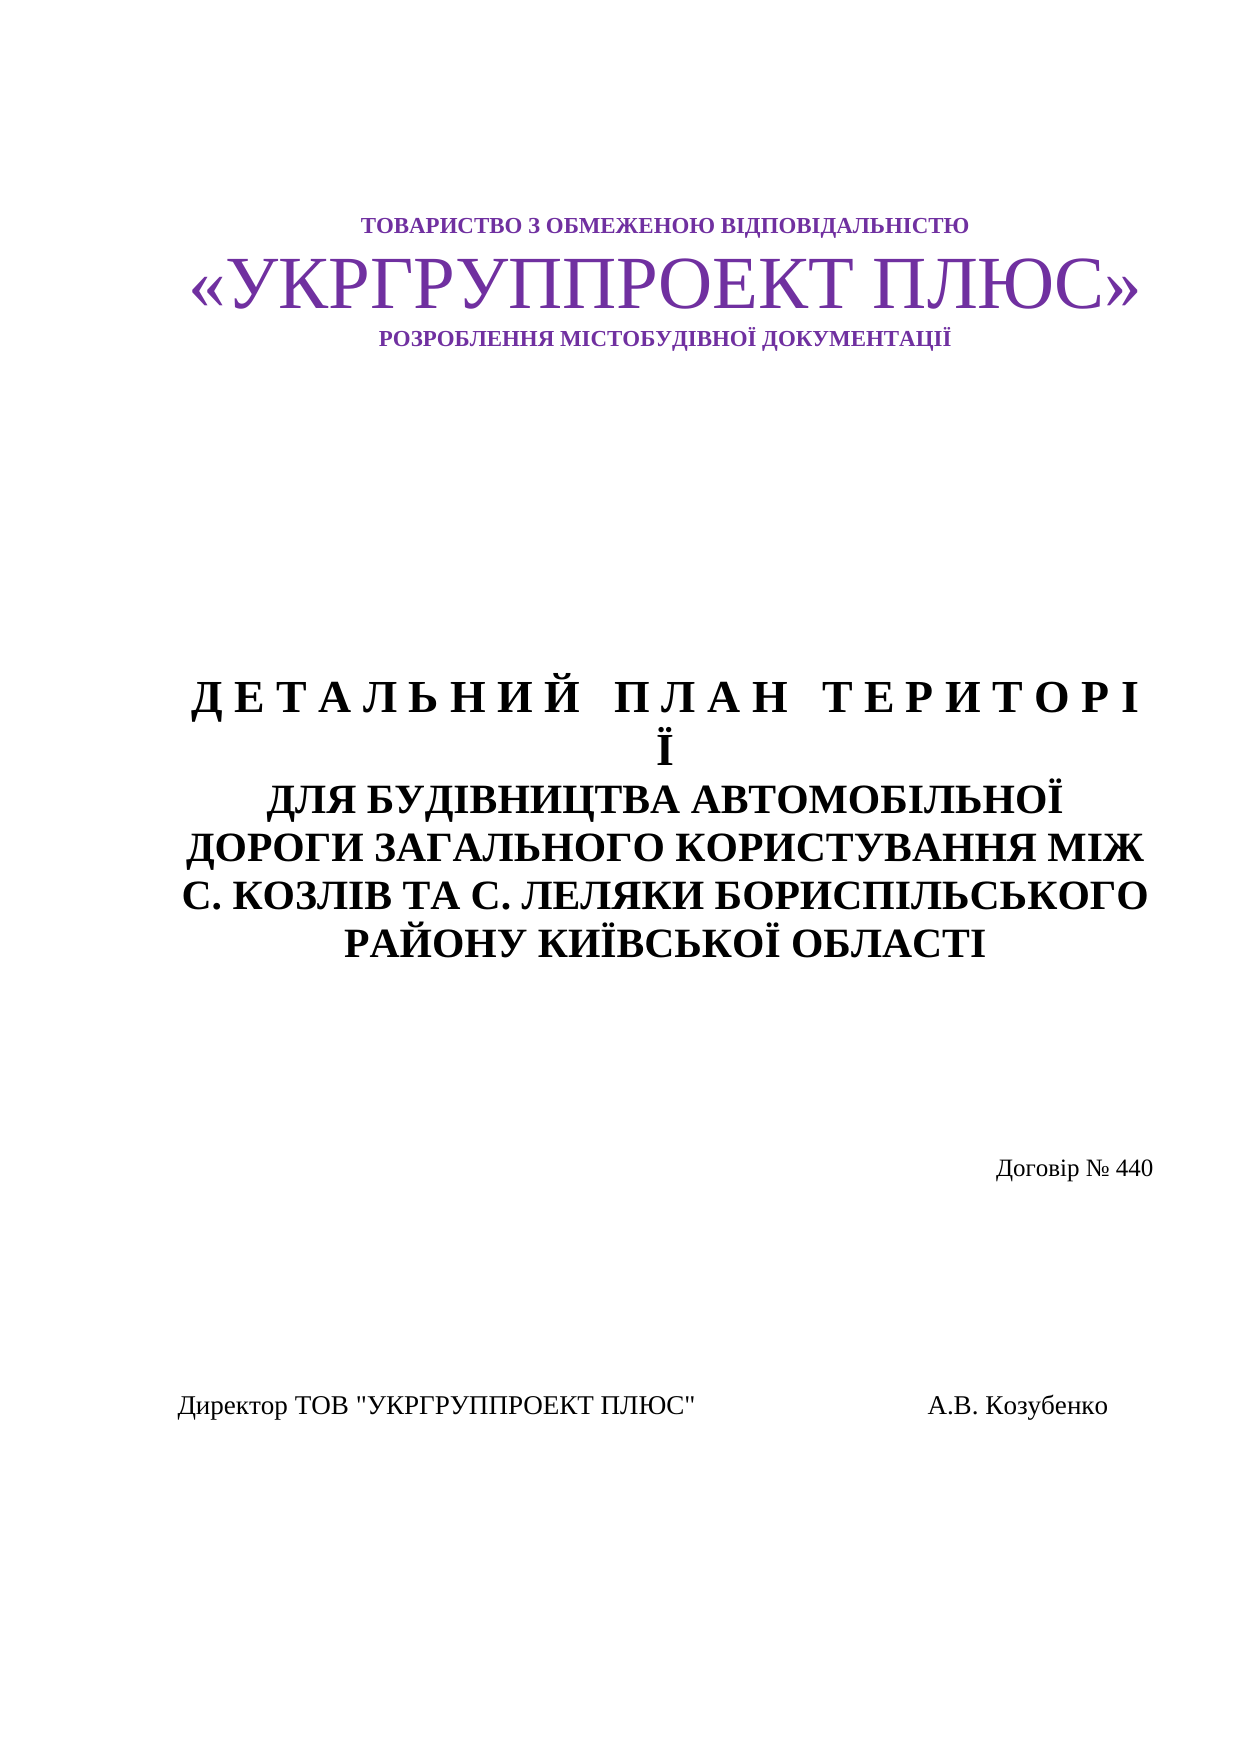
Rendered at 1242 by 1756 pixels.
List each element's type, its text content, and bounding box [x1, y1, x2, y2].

text Договір № 440 [177, 1153, 1153, 1181]
text «УКРГРУППРОЕКТ ПЛЮС» [177, 239, 1153, 325]
text РОЗРОБЛЕННЯ МІСТОБУДІВНОЇ ДОКУМЕНТАЦІЇ [177, 325, 1153, 351]
text ТОВАРИСТВО З ОБМЕЖЕНОЮ ВІДПОВІДАЛЬНІСТЮ [177, 152, 1153, 239]
text Директор ТОВ "УКРГРУППРОЕКТ ПЛЮС" А.В. Козубенко [177, 1389, 1153, 1420]
text Д Е Т А Л Ь Н И Й П Л А Н Т Е Р И Т О Р І Ї [177, 669, 1153, 775]
text ДЛЯ БУДІВНИЦТВА АВТОМОБІЛЬНОЇ ДОРОГИ ЗАГАЛЬНОГО КОРИСТУВАННЯ МІЖ С. КОЗЛІВ ТА С. ЛЕЛЯКИ БОРИСПІЛЬСЬКОГО РАЙОНУ КИЇВСЬКОЇ ОБЛАСТІ [177, 775, 1153, 967]
